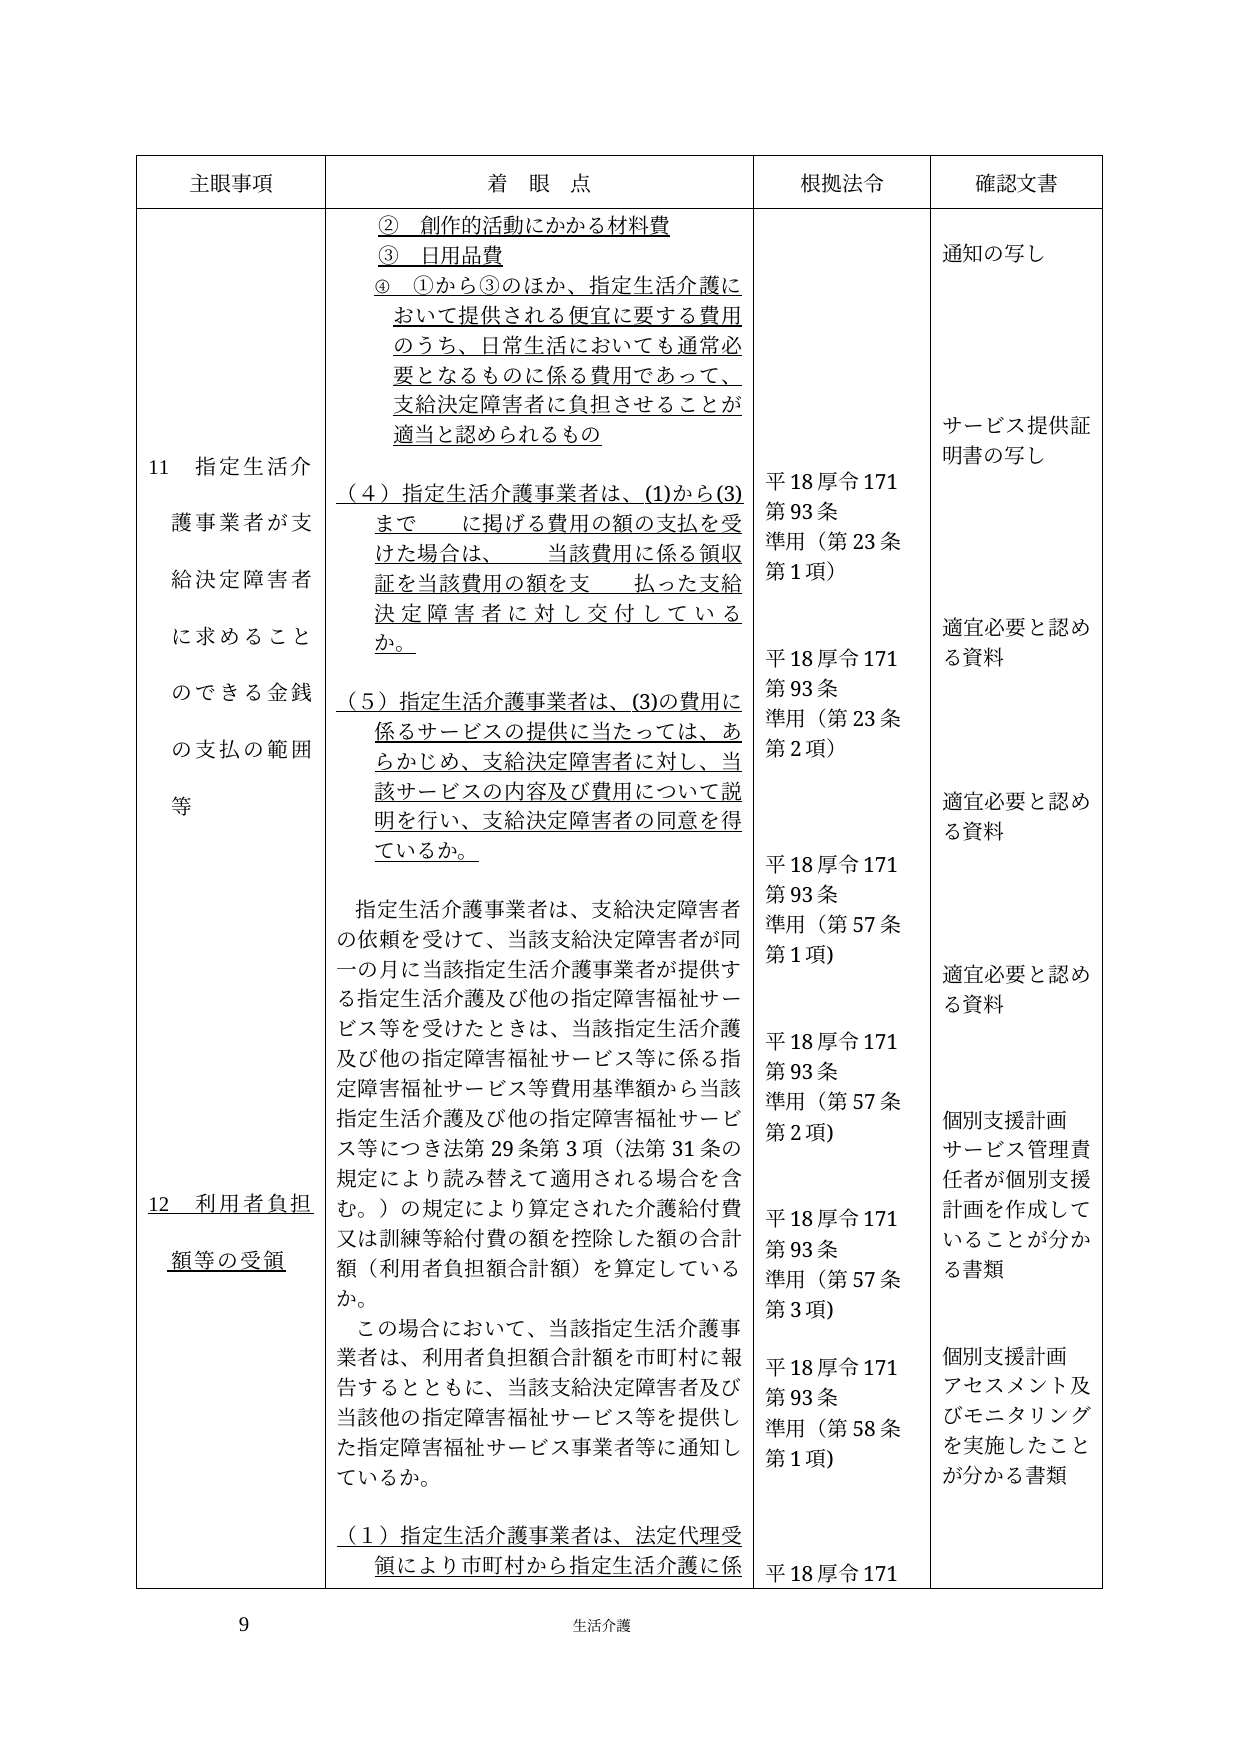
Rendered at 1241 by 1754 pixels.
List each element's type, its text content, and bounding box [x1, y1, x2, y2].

table_header 主眼事項 [137, 156, 325, 208]
table_header 根拠法令 [754, 156, 930, 208]
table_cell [931, 209, 1102, 1588]
table_header 着 眼 点 [326, 156, 753, 208]
table_header 確認文書 [931, 156, 1102, 208]
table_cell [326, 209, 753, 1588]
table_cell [754, 209, 930, 1588]
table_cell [137, 209, 325, 1588]
